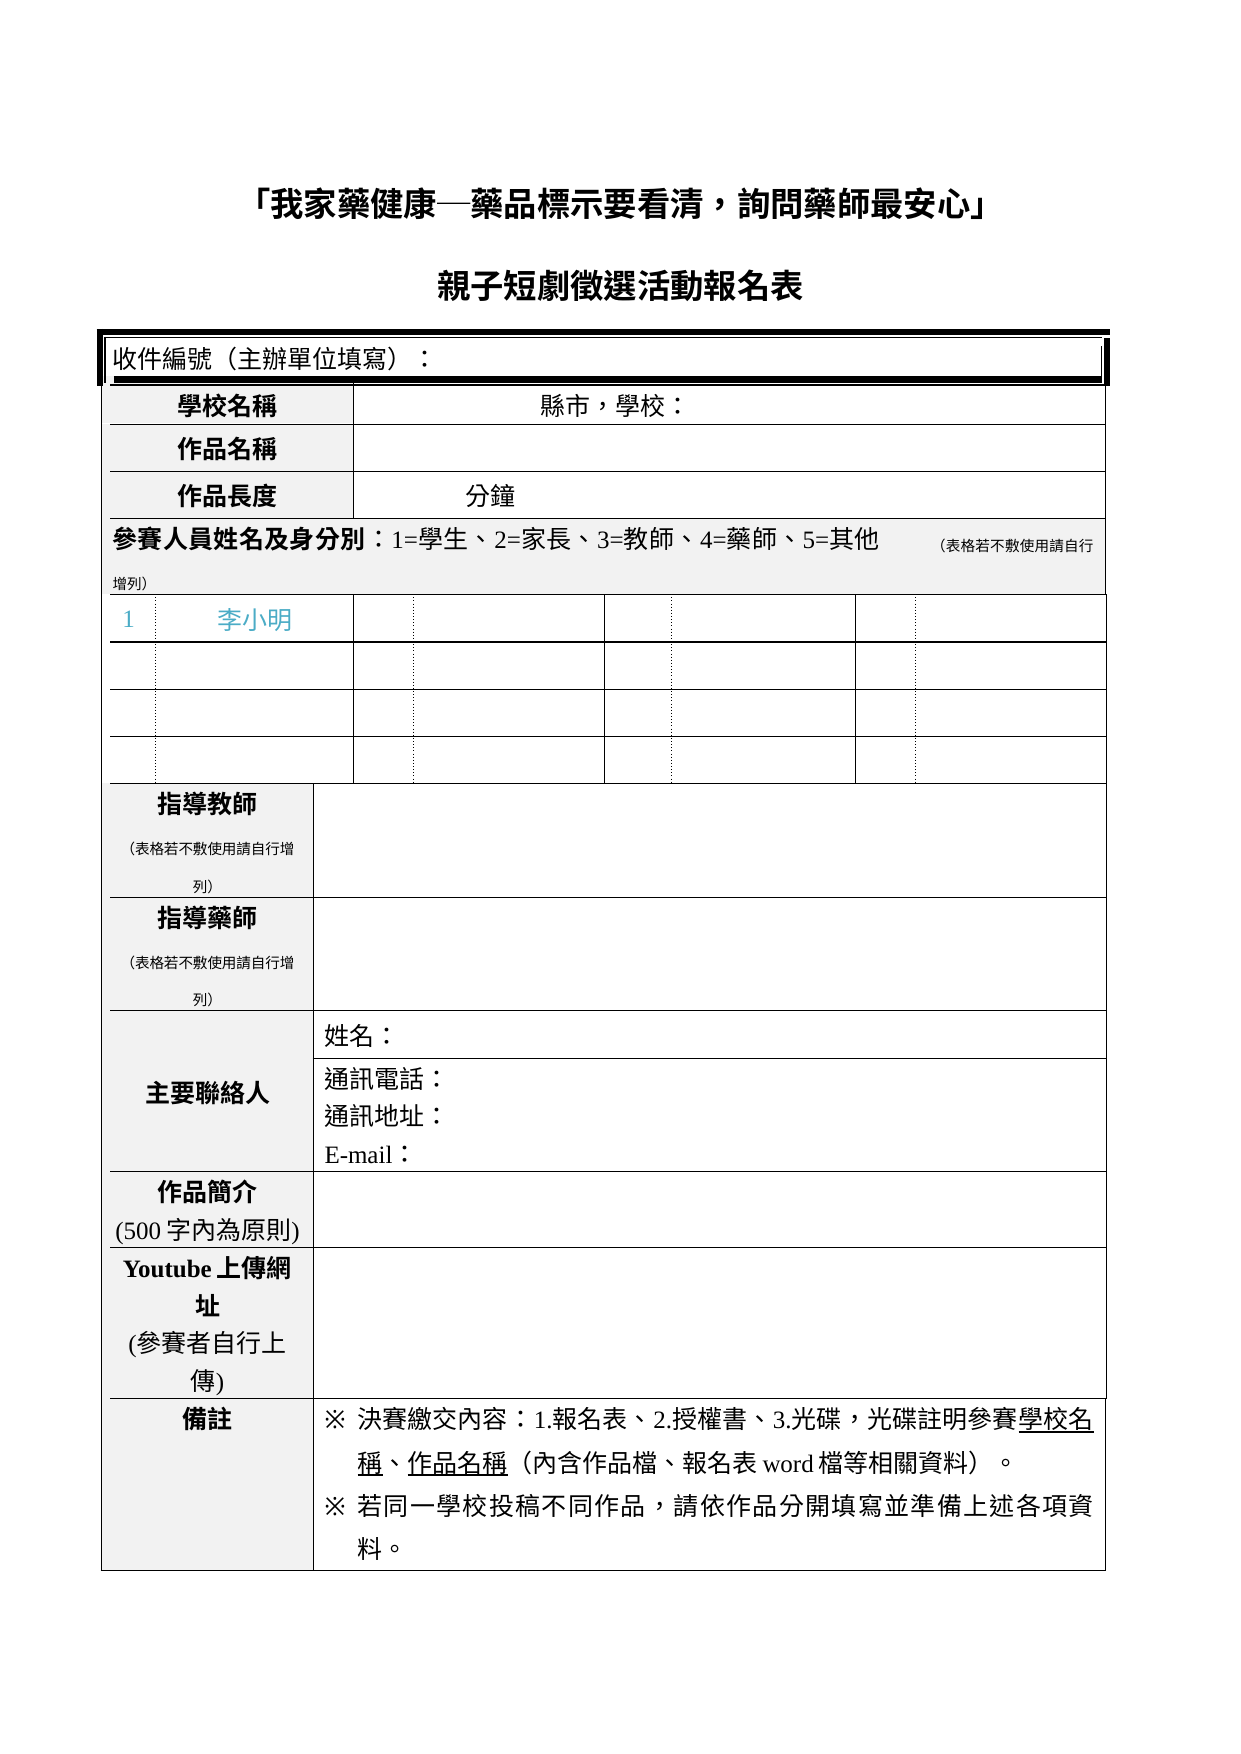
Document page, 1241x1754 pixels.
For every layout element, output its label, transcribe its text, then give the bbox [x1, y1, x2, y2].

table_cell [915, 737, 1106, 783]
table_cell 學校名稱 [102, 376, 353, 423]
table_cell [605, 595, 672, 641]
table_cell 主要聯絡人 [102, 1010, 313, 1171]
table_cell [605, 643, 672, 689]
table_cell 作品名稱 [102, 424, 353, 471]
table_cell [605, 690, 672, 736]
table_cell Youtube上傳網址 (參賽者自行上傳) [102, 1247, 313, 1398]
table_cell [672, 737, 855, 783]
table_cell 作品長度 [102, 471, 353, 518]
table_cell [155, 737, 353, 783]
table_cell [856, 643, 915, 689]
table_cell [672, 595, 855, 641]
table_cell [413, 737, 604, 783]
table_cell [672, 690, 855, 736]
table_cell [856, 595, 915, 641]
table_cell [354, 425, 1105, 471]
text 「我家藥健康─藥品標示要看清，詢問藥師最安心」 [112, 164, 1128, 239]
table_cell [413, 690, 604, 736]
table_cell [314, 1172, 1106, 1247]
table_cell 參賽人員姓名及身分別：1=學生、2=家長、3=教師、4=藥師、5=其他 （表格若不敷使用請自行增列） [102, 518, 1105, 594]
table_cell [413, 643, 604, 689]
table_cell 姓名： [314, 1011, 1106, 1058]
table_cell [102, 641, 155, 689]
table_cell [314, 898, 1106, 1010]
table_cell [915, 595, 1106, 641]
table_cell [605, 737, 672, 783]
table_cell [856, 690, 915, 736]
table_cell [413, 595, 604, 641]
table_cell [354, 595, 413, 641]
table_cell 1 [102, 594, 155, 641]
table_cell [314, 784, 1106, 897]
table_cell 分鐘 [354, 472, 1105, 518]
table_cell [856, 737, 915, 783]
table_cell [672, 643, 855, 689]
table_cell 李小明 [155, 595, 353, 641]
table_cell [915, 690, 1106, 736]
table_cell 縣市，學校： [354, 386, 1105, 423]
table_cell [354, 737, 413, 783]
table_cell 作品簡介 (500字內為原則) [102, 1171, 313, 1247]
table_cell [155, 643, 353, 689]
table_cell 通訊電話： 通訊地址： E-mail： [314, 1059, 1106, 1171]
table_header 收件編號（主辦單位填寫）： [103, 335, 1105, 376]
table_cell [314, 1399, 1105, 1570]
table_cell 備註 [102, 1398, 313, 1570]
table_cell [155, 690, 353, 736]
table_cell [102, 736, 155, 783]
table_cell [354, 643, 413, 689]
table_cell 指導藥師 （表格若不敷使用請自行增列） [102, 897, 313, 1010]
table_cell [354, 690, 413, 736]
table_cell 指導教師 （表格若不敷使用請自行增列） [102, 783, 313, 897]
table_cell [314, 1248, 1106, 1398]
table_cell [915, 643, 1106, 689]
table_cell [102, 689, 155, 736]
text 親子短劇徵選活動報名表 [112, 247, 1128, 322]
